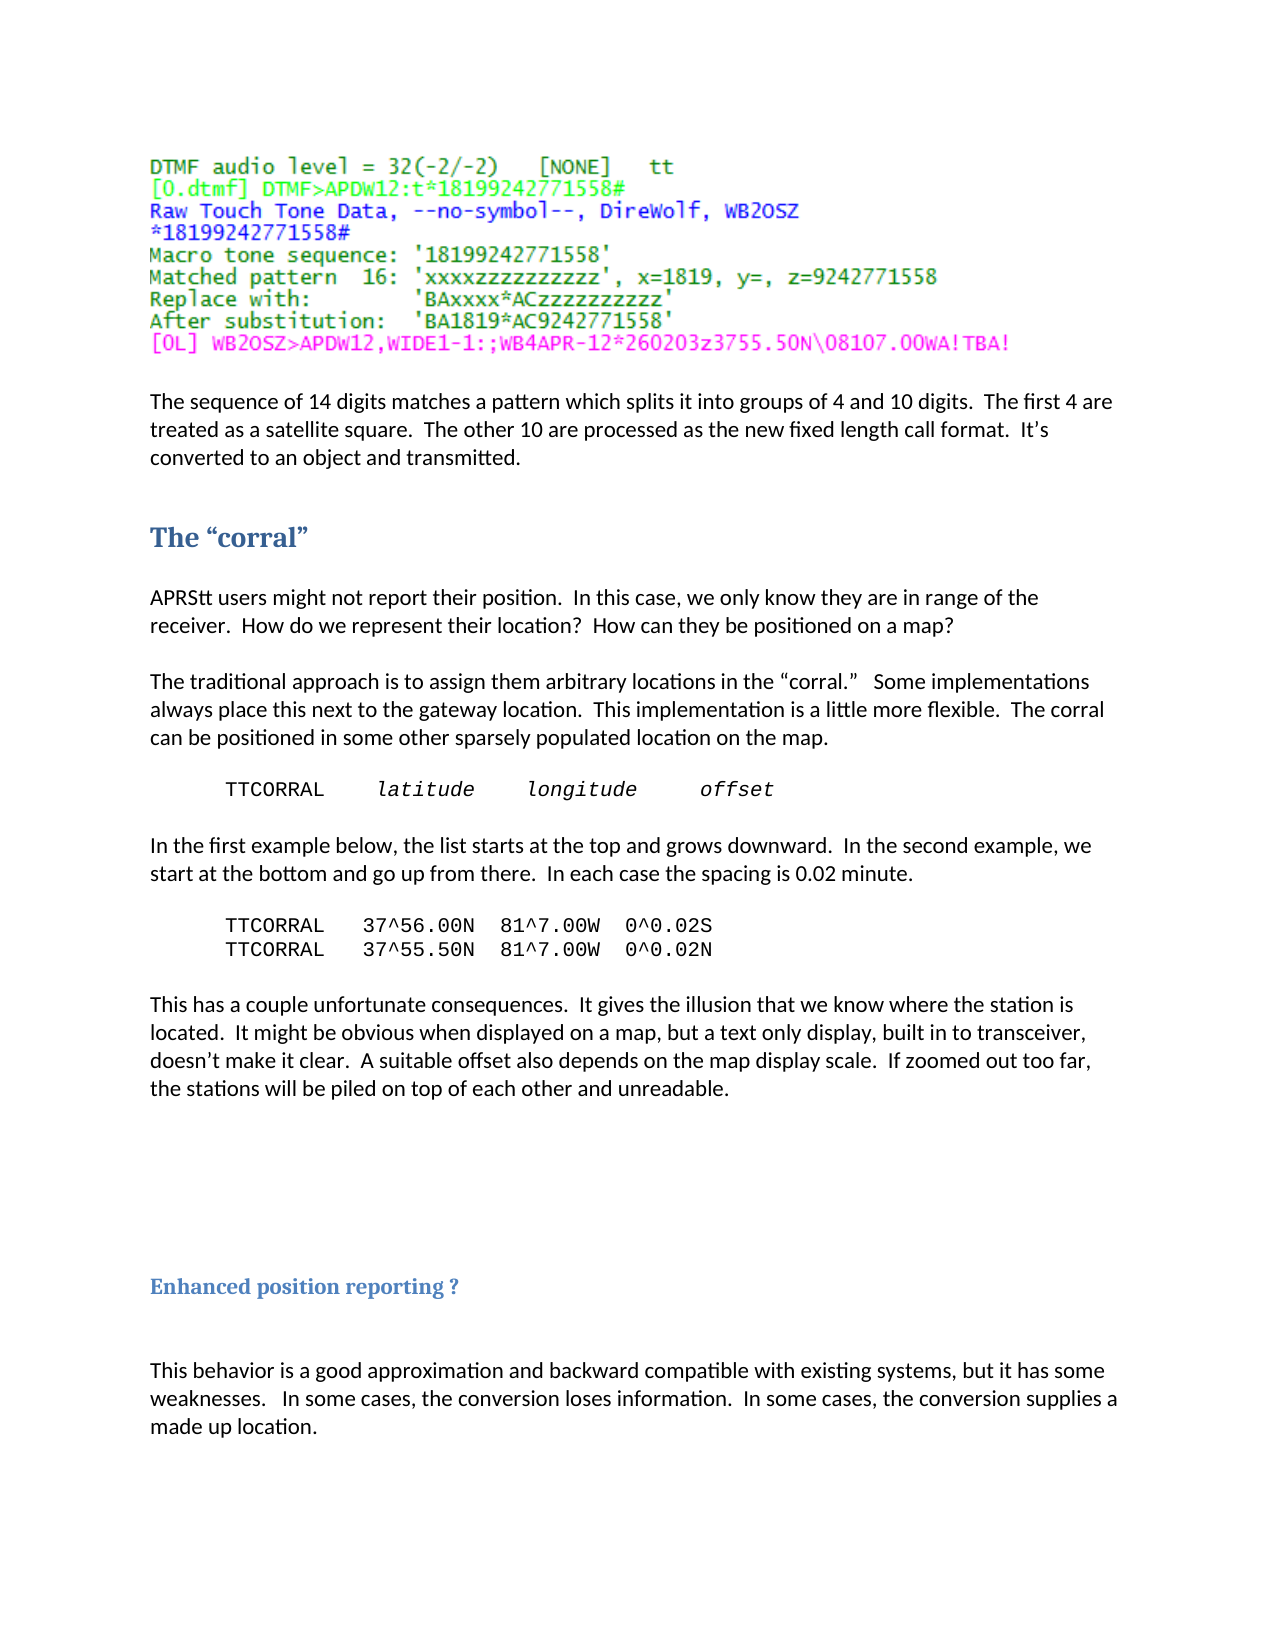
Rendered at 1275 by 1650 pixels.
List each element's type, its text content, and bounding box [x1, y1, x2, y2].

text TTCORRAL 37^56.00N 81^7.00W 0^0.02S [225, 915, 1125, 938]
text This behavior is a good approximation and backward compatible with existing systems, but it has some weaknesses. In some cases, the conversion loses information. In some cases, the conversion supplies a made up location. [150, 1356, 1125, 1440]
text This has a couple unfortunate consequences. It gives the illusion that we know where the station is located. It might be obvious when displayed on a map, but a text only display, built in to transceiver, doesn’t make it clear. A suitable offset also depends on the map display scale. If zoomed out too far, the stations will be piled on top of each other and unreadable. [150, 990, 1125, 1102]
text The traditional approach is to assign them arbitrary locations in the “corral.” Some implementations always place this next to the gateway location. This implementation is a little more flexible. The corral can be positioned in some other sparsely populated location on the map. [150, 667, 1125, 751]
text TTCORRAL 37^55.50N 81^7.00W 0^0.02N [225, 938, 1125, 962]
text TTCORRAL latitude longitude offset [225, 779, 1125, 803]
text In the first example below, the list starts at the top and grows downward. In the second example, we start at the bottom and go up from there. In each case the spacing is 0.02 minute. [150, 831, 1125, 887]
picture [150, 150, 1019, 360]
list The sequence of 14 digits matches a pattern which splits it into groups of 4 and 10 digits. The first 4 are treated as a satellite square. The other 10 are processed as the new fixed length call format. It’s converted to an object and transmitted. [150, 387, 1125, 471]
subtitle The “corral” [150, 521, 1125, 555]
subtitle Enhanced position reporting ? [150, 1273, 1125, 1300]
text APRStt users might not report their position. In this case, we only know they are in range of the receiver. How do we represent their location? How can they be positioned on a map? [150, 583, 1125, 639]
